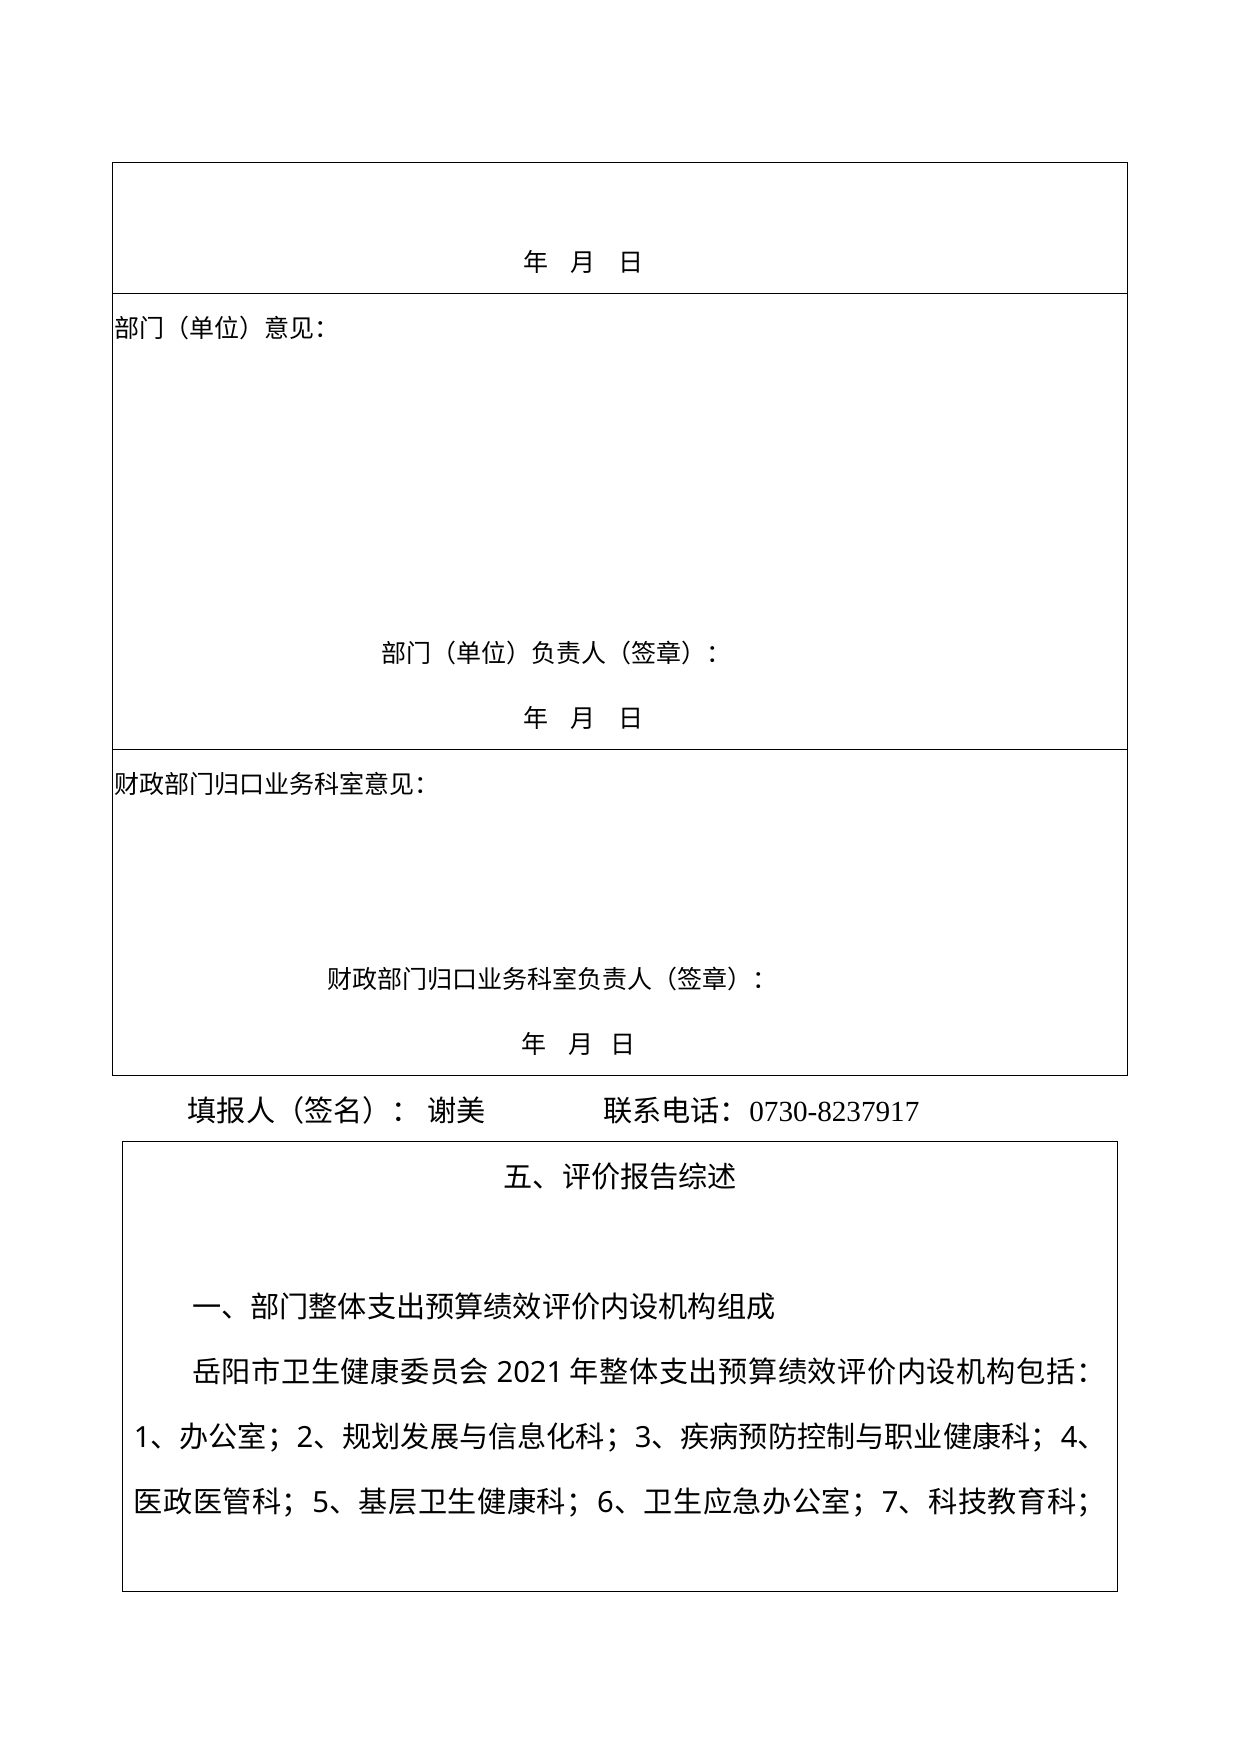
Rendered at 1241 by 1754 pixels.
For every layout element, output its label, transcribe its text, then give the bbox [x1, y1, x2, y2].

table_cell 财政部门归口业务科室意见： 财政部门归口业务科室负责人（签章）： 年 月 日 [113, 750, 1127, 1075]
table_cell 部门（单位）意见： 部门（单位）负责人（签章）： 年 月 日 [113, 294, 1127, 749]
table_cell 评价组组长（签字）： 年 月 日 [113, 163, 1127, 293]
text 填报人（签名）： 谢美 联系电话：0730-8237917 [187, 1076, 1053, 1141]
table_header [123, 1142, 1117, 1591]
